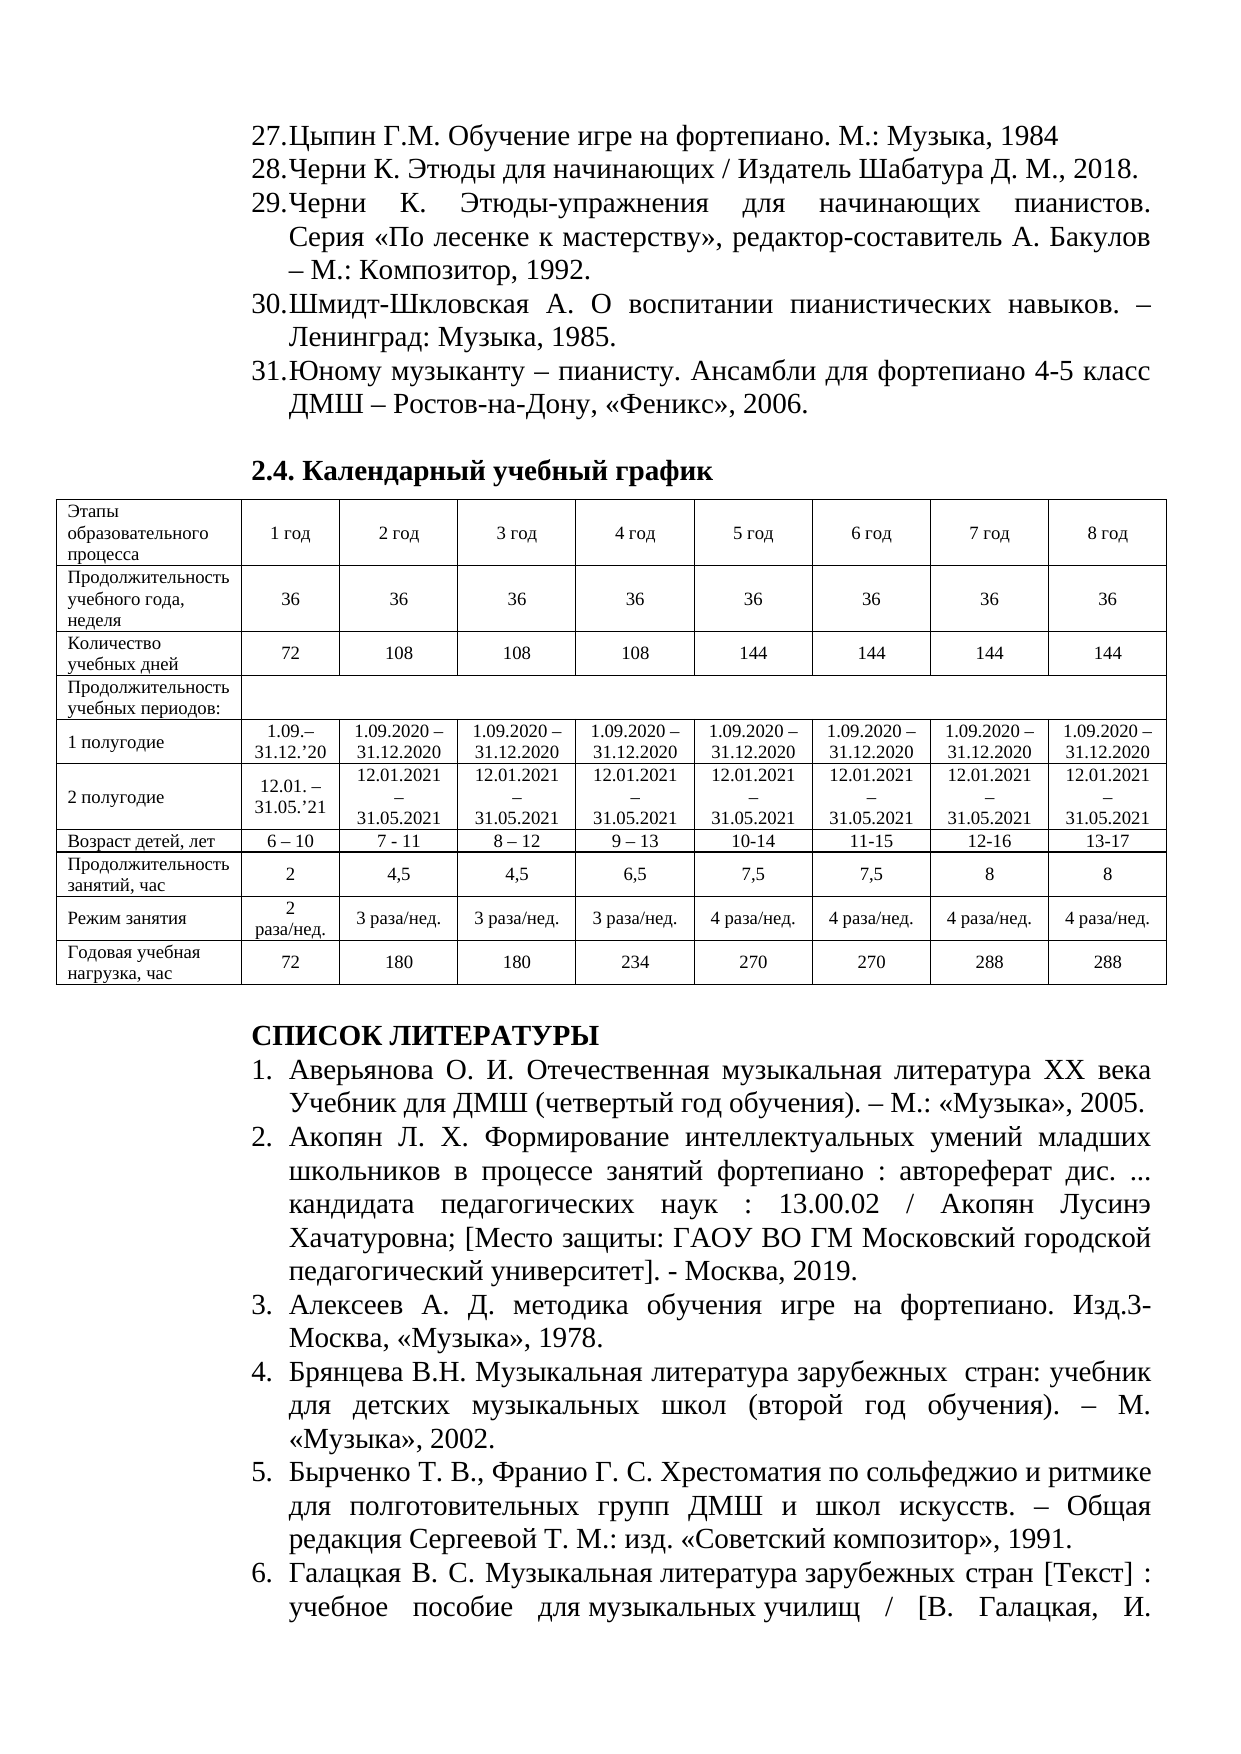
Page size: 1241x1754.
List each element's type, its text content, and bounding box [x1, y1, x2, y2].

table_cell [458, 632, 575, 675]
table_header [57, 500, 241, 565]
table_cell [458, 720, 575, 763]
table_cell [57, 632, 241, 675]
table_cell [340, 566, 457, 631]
list Бырченко Т. В., Франио Г. С. Хрестоматия по сольфеджио и ритмике для полготовительных групп ДМШ и школ искусств. – Общая редакция Сергеевой Т. М.: изд. «Советский композитор», 1991. [251, 1454, 1152, 1555]
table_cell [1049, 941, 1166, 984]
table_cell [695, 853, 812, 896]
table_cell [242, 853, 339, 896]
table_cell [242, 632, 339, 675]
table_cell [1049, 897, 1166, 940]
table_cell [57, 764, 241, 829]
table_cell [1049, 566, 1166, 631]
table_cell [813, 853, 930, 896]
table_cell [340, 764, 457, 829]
list Юному музыканту – пианисту. Ансамбли для фортепиано 4-5 класс ДМШ – Ростов-на-Дону, «Феникс», 2006. [251, 353, 1152, 420]
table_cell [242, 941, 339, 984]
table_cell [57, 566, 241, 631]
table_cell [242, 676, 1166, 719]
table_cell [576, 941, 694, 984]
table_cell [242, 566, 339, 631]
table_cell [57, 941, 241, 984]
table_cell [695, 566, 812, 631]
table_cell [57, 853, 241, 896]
list Шмидт-Шкловская А. О воспитании пианистических навыков. – Ленинград: Музыка, 1985. [251, 286, 1152, 353]
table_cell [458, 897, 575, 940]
text СПИСОК ЛИТЕРАТУРЫ [177, 1018, 1152, 1052]
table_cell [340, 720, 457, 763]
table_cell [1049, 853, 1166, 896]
list Брянцева В.Н. Музыкальная литература зарубежных стран: учебник для детских музыкальных школ (второй год обучения). – М. «Музыка», 2002. [251, 1354, 1152, 1454]
list Алексеев А. Д. методика обучения игре на фортепиано. Изд.3- Москва, «Музыка», 1978. [251, 1287, 1152, 1354]
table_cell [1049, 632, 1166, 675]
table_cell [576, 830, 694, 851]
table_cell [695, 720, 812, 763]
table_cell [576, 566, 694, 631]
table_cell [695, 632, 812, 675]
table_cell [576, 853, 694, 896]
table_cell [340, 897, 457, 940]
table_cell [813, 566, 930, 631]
text 2.4. Календарный учебный график [177, 453, 1152, 487]
list Черни К. Этюды-упражнения для начинающих пианистов. Серия «По лесенке к мастерству», редактор-составитель А. Бакулов – М.: Композитор, 1992. [251, 185, 1152, 286]
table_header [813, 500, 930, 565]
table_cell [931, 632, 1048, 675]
list Аверьянова О. И. Отечественная музыкальная литература ХХ века Учебник для ДМШ (четвертый год обучения). – М.: «Музыка», 2005. [251, 1052, 1152, 1119]
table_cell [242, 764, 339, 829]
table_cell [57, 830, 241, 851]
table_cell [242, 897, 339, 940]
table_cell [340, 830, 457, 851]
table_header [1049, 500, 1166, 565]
list Акопян Л. Х. Формирование интеллектуальных умений младших школьников в процессе занятий фортепиано : автореферат дис. ... кандидата педагогических наук : 13.00.02 / Акопян Лусинэ Хачатуровна; [Место защиты: ГАОУ ВО ГМ Московский городской педагогический университет]. - Москва, 2019. [251, 1119, 1152, 1287]
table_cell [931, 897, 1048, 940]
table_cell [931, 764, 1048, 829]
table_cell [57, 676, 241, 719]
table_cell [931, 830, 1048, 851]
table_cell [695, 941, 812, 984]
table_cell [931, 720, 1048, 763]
list Цыпин Г.М. Обучение игре на фортепиано. М.: Музыка, 1984 [251, 118, 1152, 152]
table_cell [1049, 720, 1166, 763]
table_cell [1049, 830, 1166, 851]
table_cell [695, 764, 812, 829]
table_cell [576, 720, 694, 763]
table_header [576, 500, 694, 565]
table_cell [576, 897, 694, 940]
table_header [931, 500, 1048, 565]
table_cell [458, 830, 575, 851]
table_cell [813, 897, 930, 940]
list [251, 1555, 1152, 1622]
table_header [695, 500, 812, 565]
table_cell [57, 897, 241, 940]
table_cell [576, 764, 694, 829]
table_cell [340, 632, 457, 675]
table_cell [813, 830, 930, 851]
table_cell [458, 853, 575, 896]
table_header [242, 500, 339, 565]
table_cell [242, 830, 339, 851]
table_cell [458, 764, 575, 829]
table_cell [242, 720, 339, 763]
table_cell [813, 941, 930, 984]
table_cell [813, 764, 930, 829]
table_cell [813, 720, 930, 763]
list Черни К. Этюды для начинающих / Издатель Шабатура Д. М., 2018. [251, 152, 1152, 185]
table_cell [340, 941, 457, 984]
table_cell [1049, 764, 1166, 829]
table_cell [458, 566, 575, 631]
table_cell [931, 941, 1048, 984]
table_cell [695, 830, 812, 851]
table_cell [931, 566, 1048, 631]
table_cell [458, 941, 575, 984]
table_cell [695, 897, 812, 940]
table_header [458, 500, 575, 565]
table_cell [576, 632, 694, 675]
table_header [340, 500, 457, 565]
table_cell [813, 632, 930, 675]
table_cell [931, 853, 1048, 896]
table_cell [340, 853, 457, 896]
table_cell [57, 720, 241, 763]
